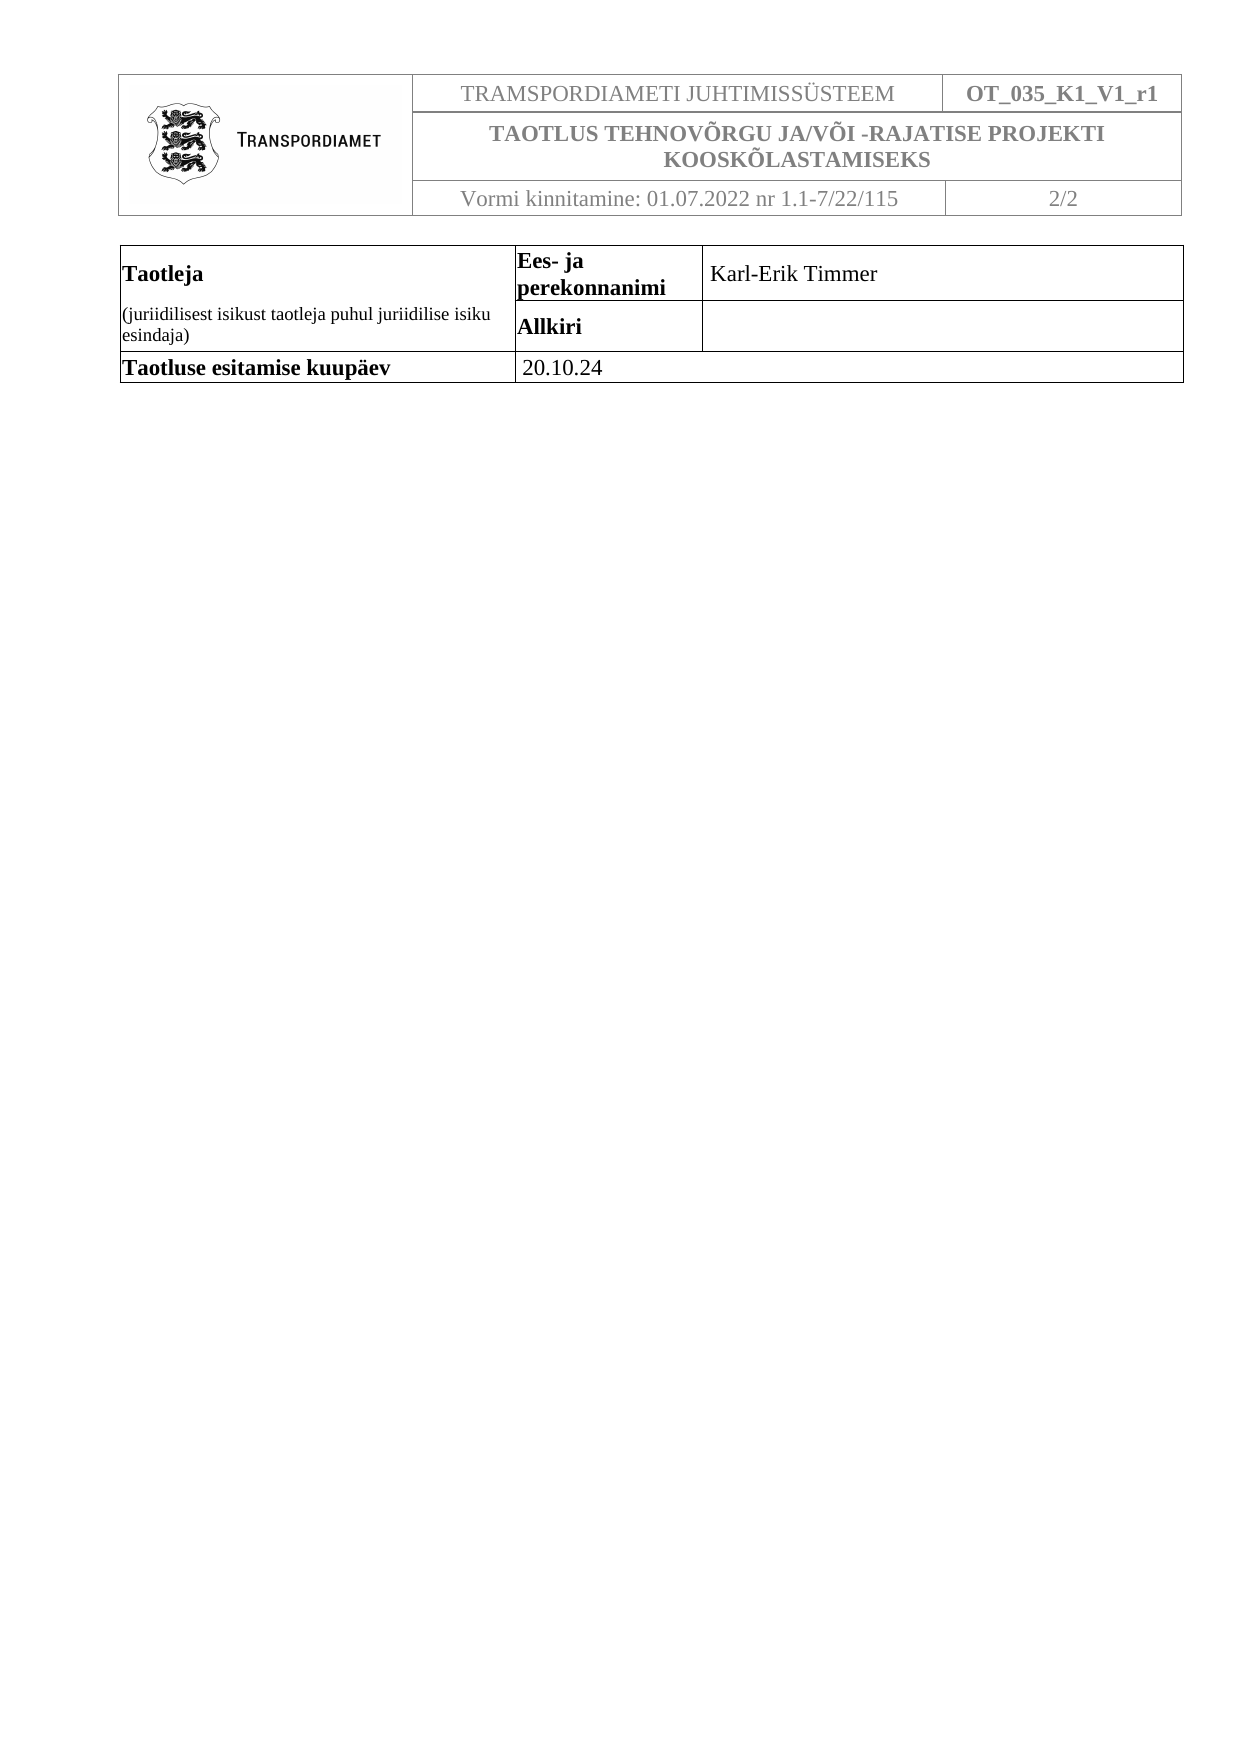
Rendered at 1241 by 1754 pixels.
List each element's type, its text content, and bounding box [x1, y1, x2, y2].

table_cell Taotleja [121, 246, 515, 300]
table_cell 20.10.24 [516, 352, 1183, 382]
table_cell Taotluse esitamise kuupäev [121, 352, 515, 382]
table_cell Ees- ja perekonnanimi [516, 246, 702, 300]
picture [129, 85, 402, 204]
table_cell (juriidilisest isikust taotleja puhul juriidilise isiku esindaja) [121, 300, 515, 351]
table_cell Allkiri [516, 301, 702, 351]
table_cell Karl-Erik Timmer [703, 246, 1183, 300]
table_cell [703, 301, 1183, 351]
